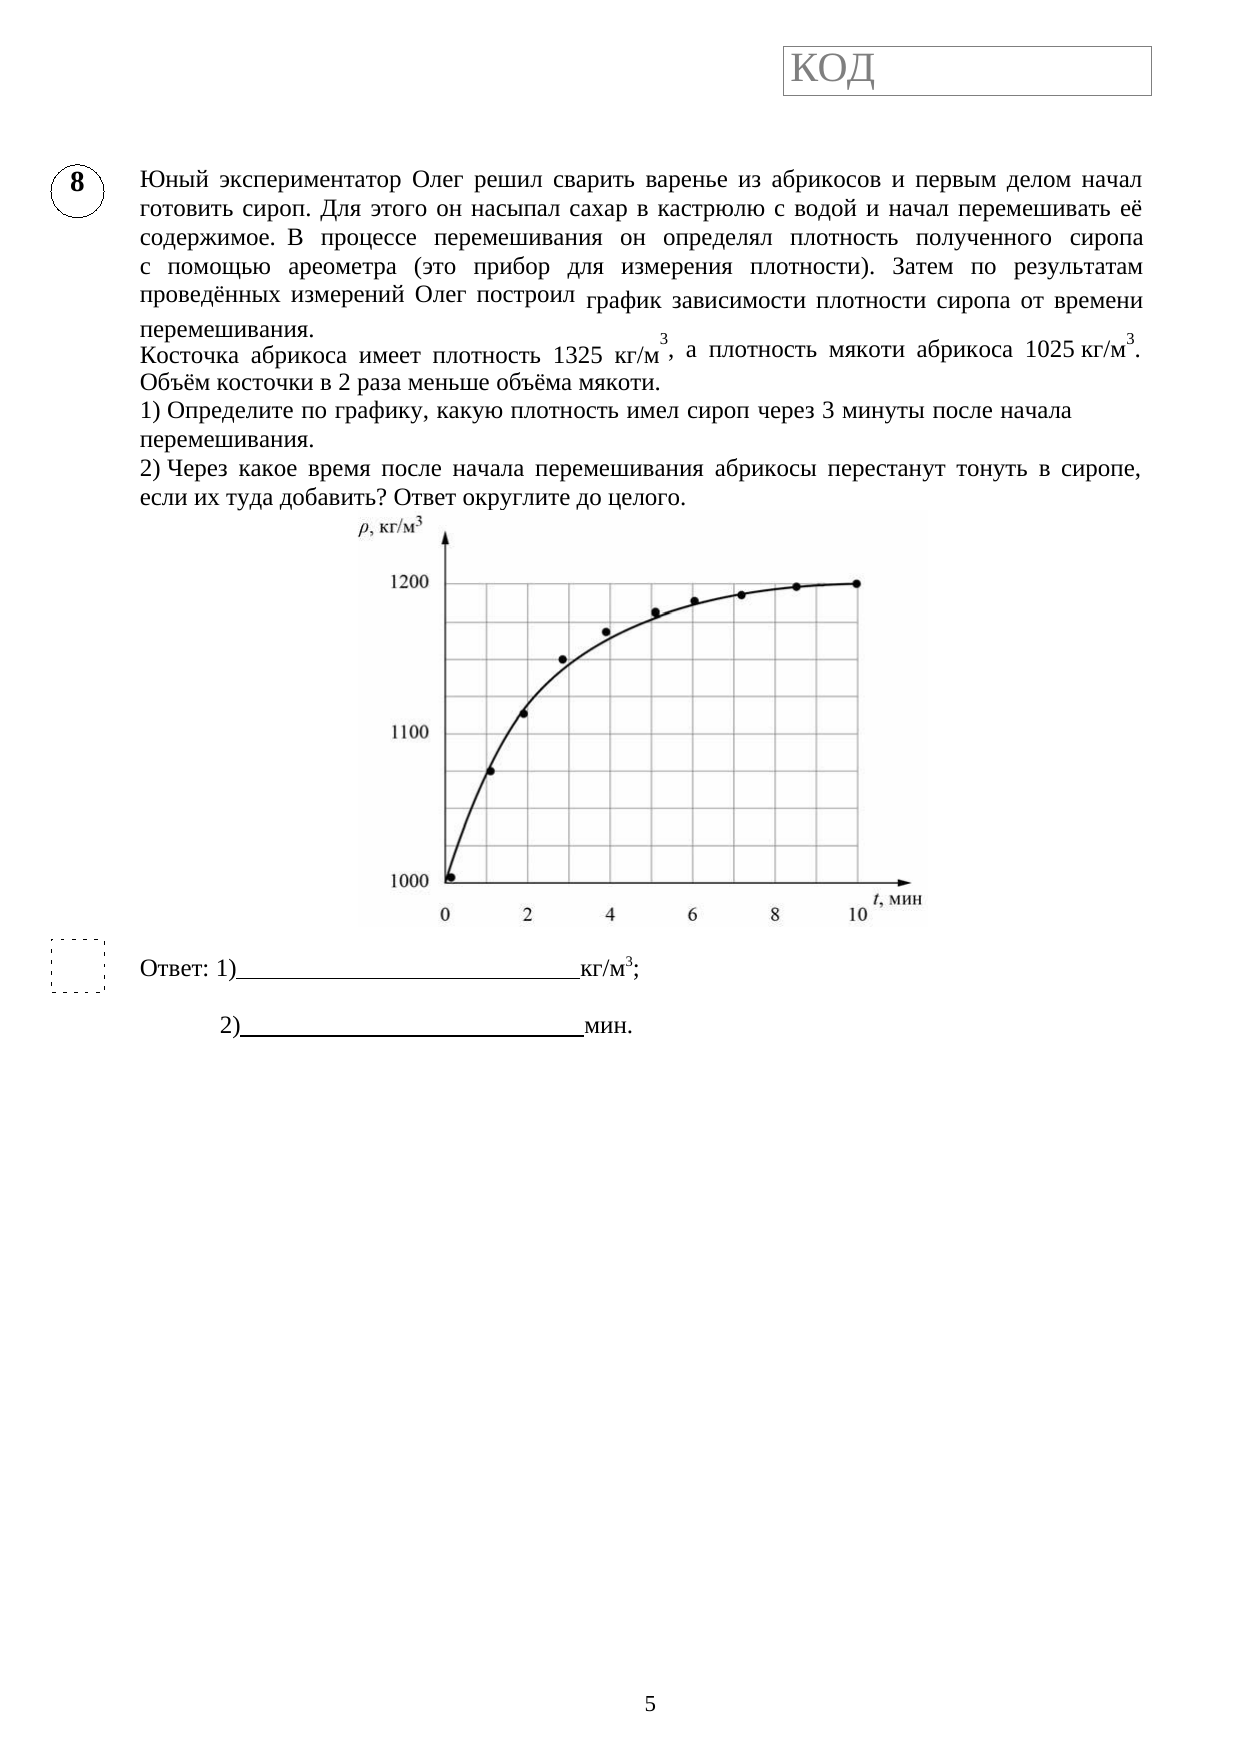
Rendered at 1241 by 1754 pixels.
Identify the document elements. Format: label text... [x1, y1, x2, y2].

text Косточка абрикоса имеет плотность 1325 кг/м3, а плотность мякоти абрикоса 1025 кг/м3. [139, 343, 1169, 369]
list Через какое время после начала перемешивания абрикосы перестанут тонуть в сиропе, если их туда добавить? Ответ округлите до целого. [139, 453, 1144, 510]
picture [357, 510, 928, 927]
text Юный экспериментатор Олег решил сварить варенье из абрикосов и первым делом начал готовить сироп. Для этого он насыпал сахар в кастрюлю с водой и начал перемешивать её содержимое. В процессе перемешивания он определял плотность полученного сиропа с помощью ареометра (это прибор для измерения плотности). Затем по результатам проведённых измерений Олег построил график зависимости плотности сиропа от времени перемешивания. [139, 164, 1144, 343]
text Ответ: 1) кг/м3; [139, 953, 1169, 982]
text 2) мин. [219, 1010, 1169, 1039]
text Объём косточки в 2 раза меньше объёма мякоти. [139, 369, 1169, 395]
list Определите по графику, какую плотность имел сироп через 3 минуты после начала перемешивания. [139, 395, 1144, 453]
